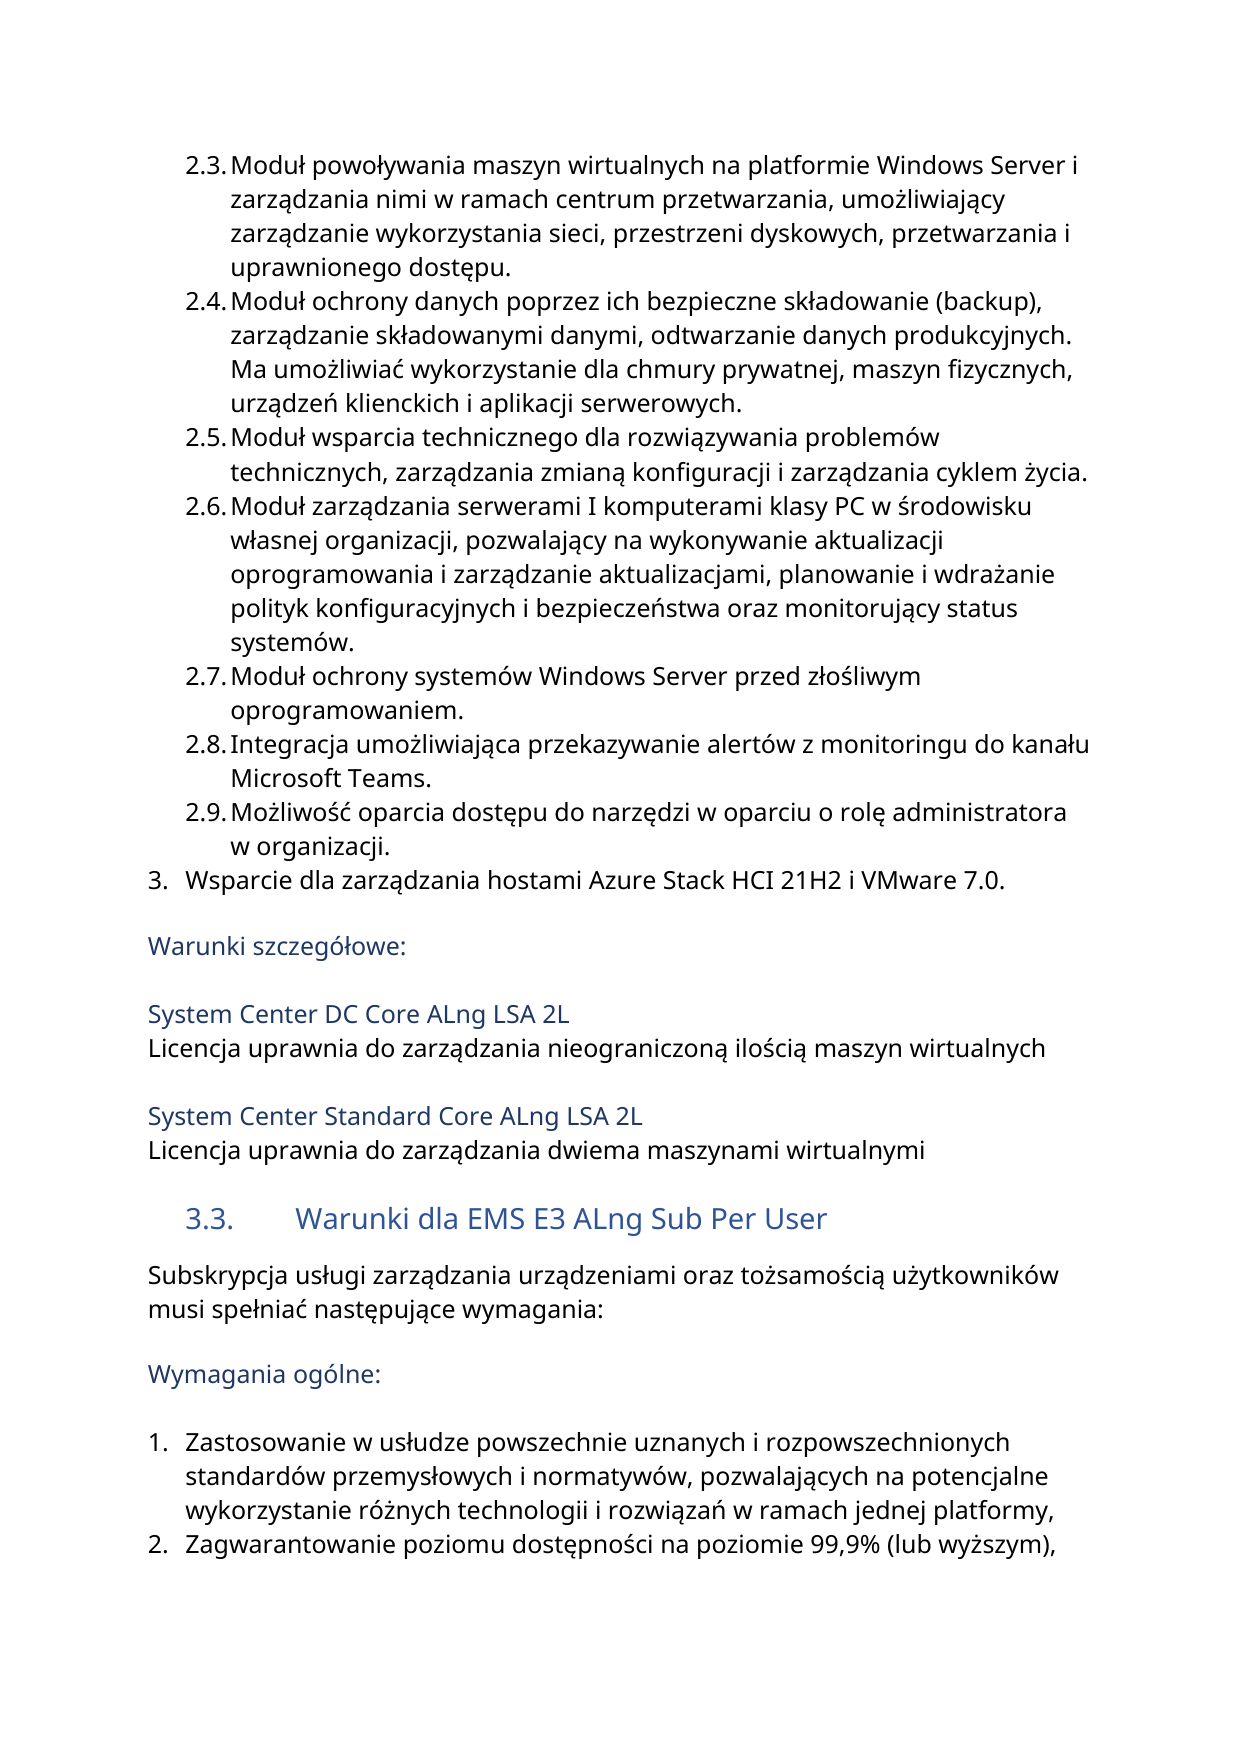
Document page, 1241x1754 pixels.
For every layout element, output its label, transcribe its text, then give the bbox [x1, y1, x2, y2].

text Licencja uprawnia do zarządzania dwiema maszynami wirtualnymi [148, 1133, 1093, 1167]
list Wsparcie dla zarządzania hostami Azure Stack HCI 21H2 i VMware 7.0. [148, 863, 1093, 897]
text System Center Standard Core ALng LSA 2L [148, 1098, 1093, 1133]
text Wymagania ogólne: [148, 1357, 1093, 1391]
list Moduł wsparcia technicznego dla rozwiązywania problemów technicznych, zarządzania zmianą konfiguracji i zarządzania cyklem życia. [185, 420, 1093, 488]
list Możliwość oparcia dostępu do narzędzi w oparciu o rolę administratora w organizacji. [185, 795, 1093, 863]
list Integracja umożliwiająca przekazywanie alertów z monitoringu do kanału Microsoft Teams. [185, 727, 1093, 795]
text Warunki szczegółowe: [148, 928, 1093, 962]
text Licencja uprawnia do zarządzania nieograniczoną ilością maszyn wirtualnych [148, 1030, 1093, 1064]
list Warunki dla EMS E3 ALng Sub Per User [185, 1198, 1093, 1238]
list Moduł ochrony danych poprzez ich bezpieczne składowanie (backup), zarządzanie składowanymi danymi, odtwarzanie danych produkcyjnych. Ma umożliwiać wykorzystanie dla chmury prywatnej, maszyn fizycznych, urządzeń klienckich i aplikacji serwerowych. [185, 284, 1093, 420]
list Moduł powoływania maszyn wirtualnych na platformie Windows Server i zarządzania nimi w ramach centrum przetwarzania, umożliwiający zarządzanie wykorzystania sieci, przestrzeni dyskowych, przetwarzania i uprawnionego dostępu. [185, 148, 1093, 284]
list Moduł ochrony systemów Windows Server przed złośliwym oprogramowaniem. [185, 658, 1093, 727]
list Zagwarantowanie poziomu dostępności na poziomie 99,9% (lub wyższym), [148, 1527, 1093, 1561]
list Moduł zarządzania serwerami I komputerami klasy PC w środowisku własnej organizacji, pozwalający na wykonywanie aktualizacji oprogramowania i zarządzanie aktualizacjami, planowanie i wdrażanie polityk konfiguracyjnych i bezpieczeństwa oraz monitorujący status systemów. [185, 488, 1093, 658]
list Zastosowanie w usłudze powszechnie uznanych i rozpowszechnionych standardów przemysłowych i normatywów, pozwalających na potencjalne wykorzystanie różnych technologii i rozwiązań w ramach jednej platformy, [148, 1425, 1093, 1527]
text System Center DC Core ALng LSA 2L [148, 996, 1093, 1030]
text Subskrypcja usługi zarządzania urządzeniami oraz tożsamością użytkowników musi spełniać następujące wymagania: [148, 1257, 1093, 1326]
